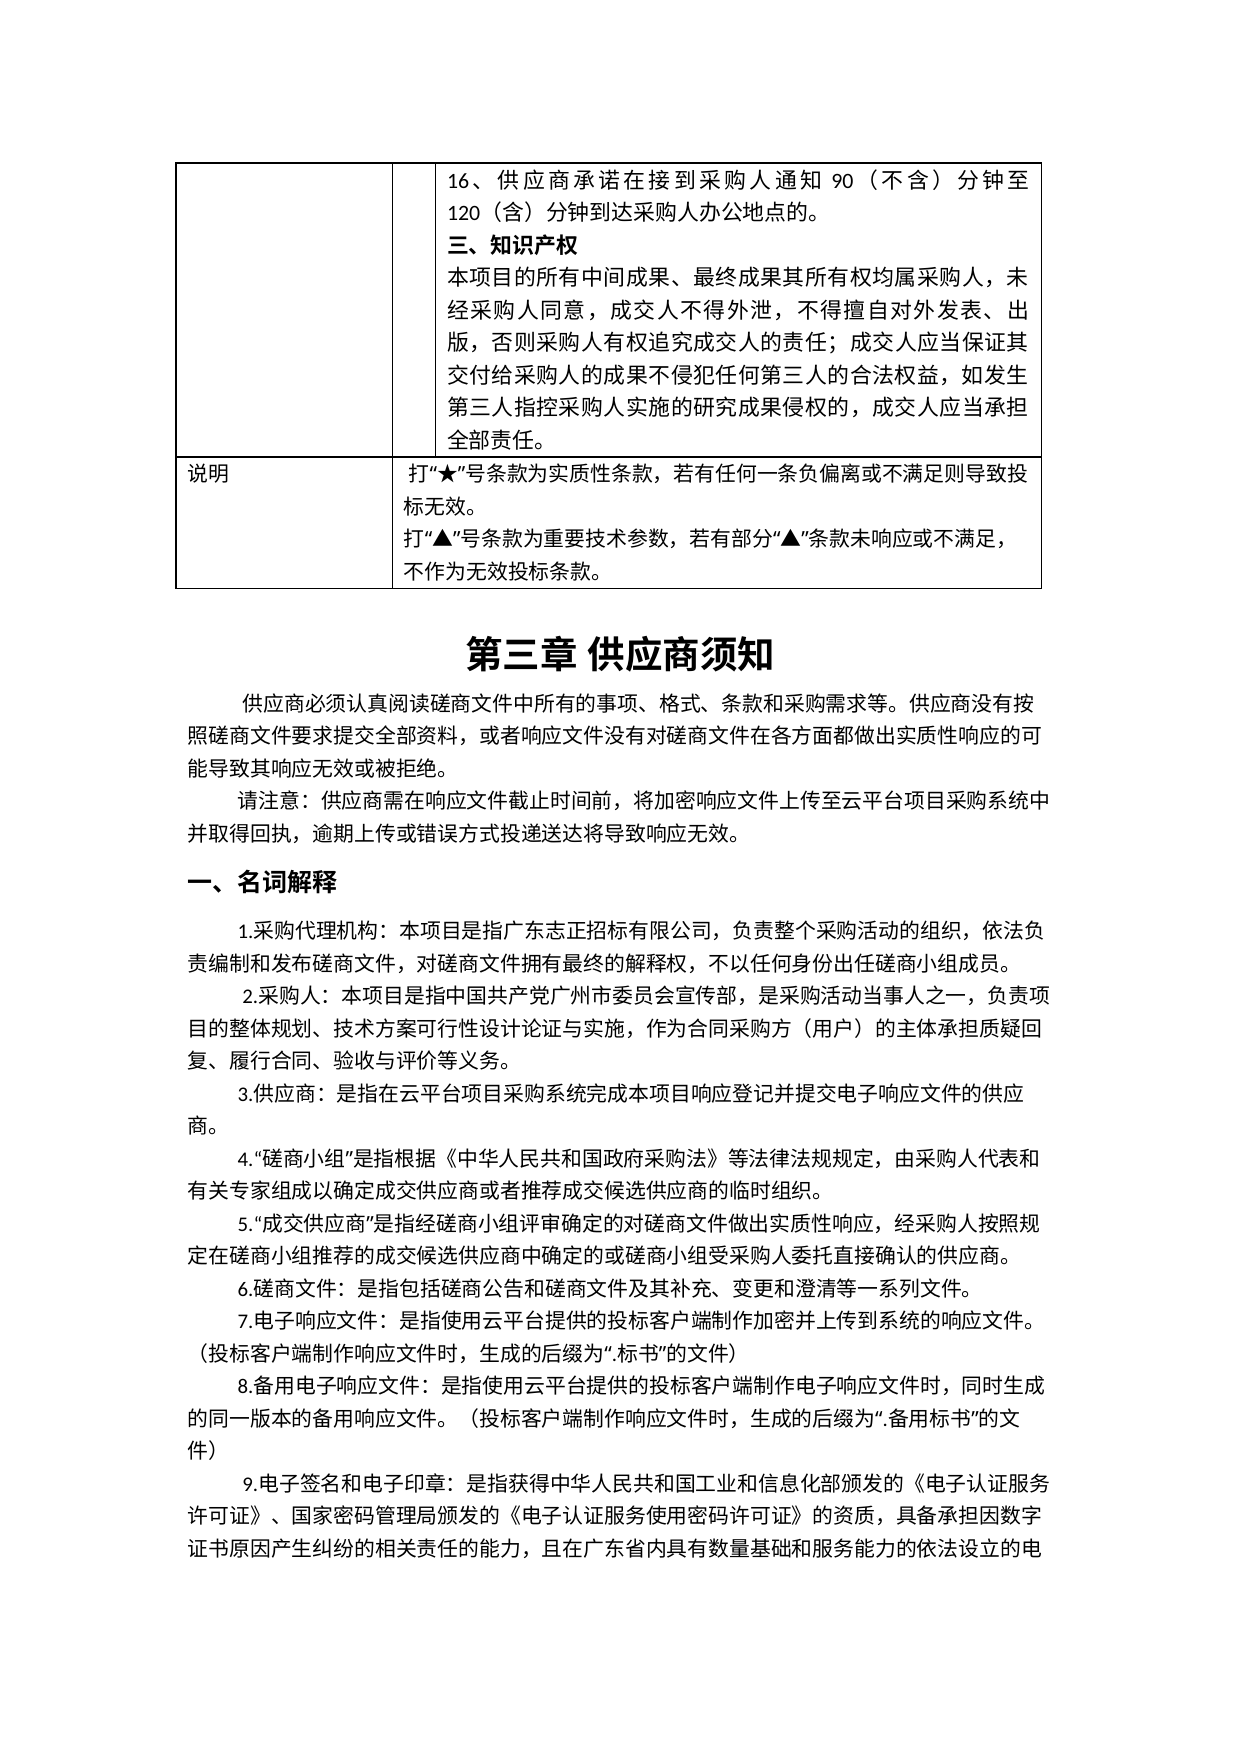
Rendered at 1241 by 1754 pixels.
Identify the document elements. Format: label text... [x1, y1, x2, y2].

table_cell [436, 164, 1041, 456]
text 7.电子响应文件：是指使用云平台提供的投标客户端制作加密并上传到系统的响应文件。（投标客户端制作响应文件时，生成的后缀为“.标书”的文件） [187, 1304, 1053, 1369]
text 一、名词解释 [187, 849, 1053, 914]
text 5.“成交供应商”是指经磋商小组评审确定的对磋商文件做出实质性响应，经采购人按照规定在磋商小组推荐的成交候选供应商中确定的或磋商小组受采购人委托直接确认的供应商。 [187, 1207, 1053, 1272]
text 1.采购代理机构：本项目是指广东志正招标有限公司，负责整个采购活动的组织，依法负责编制和发布磋商文件，对磋商文件拥有最终的解释权，不以任何身份出任磋商小组成员。 [187, 914, 1053, 979]
text 6.磋商文件：是指包括磋商公告和磋商文件及其补充、变更和澄清等一系列文件。 [187, 1272, 1053, 1304]
text 4.“磋商小组”是指根据《中华人民共和国政府采购法》等法律法规规定，由采购人代表和有关专家组成以确定成交供应商或者推荐成交候选供应商的临时组织。 [187, 1142, 1053, 1207]
text 8.备用电子响应文件：是指使用云平台提供的投标客户端制作电子响应文件时，同时生成的同一版本的备用响应文件。（投标客户端制作响应文件时，生成的后缀为“.备用标书”的文件） [187, 1369, 1053, 1467]
table_cell 说明 [177, 458, 392, 588]
table_cell [177, 164, 392, 456]
text 供应商必须认真阅读磋商文件中所有的事项、格式、条款和采购需求等。供应商没有按照磋商文件要求提交全部资料，或者响应文件没有对磋商文件在各方面都做出实质性响应的可能导致其响应无效或被拒绝。 [187, 687, 1053, 784]
text 2.采购人：本项目是指中国共产党广州市委员会宣传部，是采购活动当事人之一，负责项目的整体规划、技术方案可行性设计论证与实施，作为合同采购方（用户）的主体承担质疑回复、履行合同、验收与评价等义务。 [187, 979, 1053, 1077]
text 第三章 供应商须知 [187, 622, 1053, 687]
text 请注意：供应商需在响应文件截止时间前，将加密响应文件上传至云平台项目采购系统中并取得回执，逾期上传或错误方式投递送达将导致响应无效。 [187, 784, 1053, 849]
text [187, 1467, 1053, 1564]
text 3.供应商：是指在云平台项目采购系统完成本项目响应登记并提交电子响应文件的供应商。 [187, 1077, 1053, 1142]
table_cell 打“★”号条款为实质性条款，若有任何一条负偏离或不满足则导致投标无效。 打“▲”号条款为重要技术参数，若有部分“▲”条款未响应或不满足，不作为无效投标条款。 [393, 458, 1041, 588]
table_cell 1 [393, 164, 435, 456]
